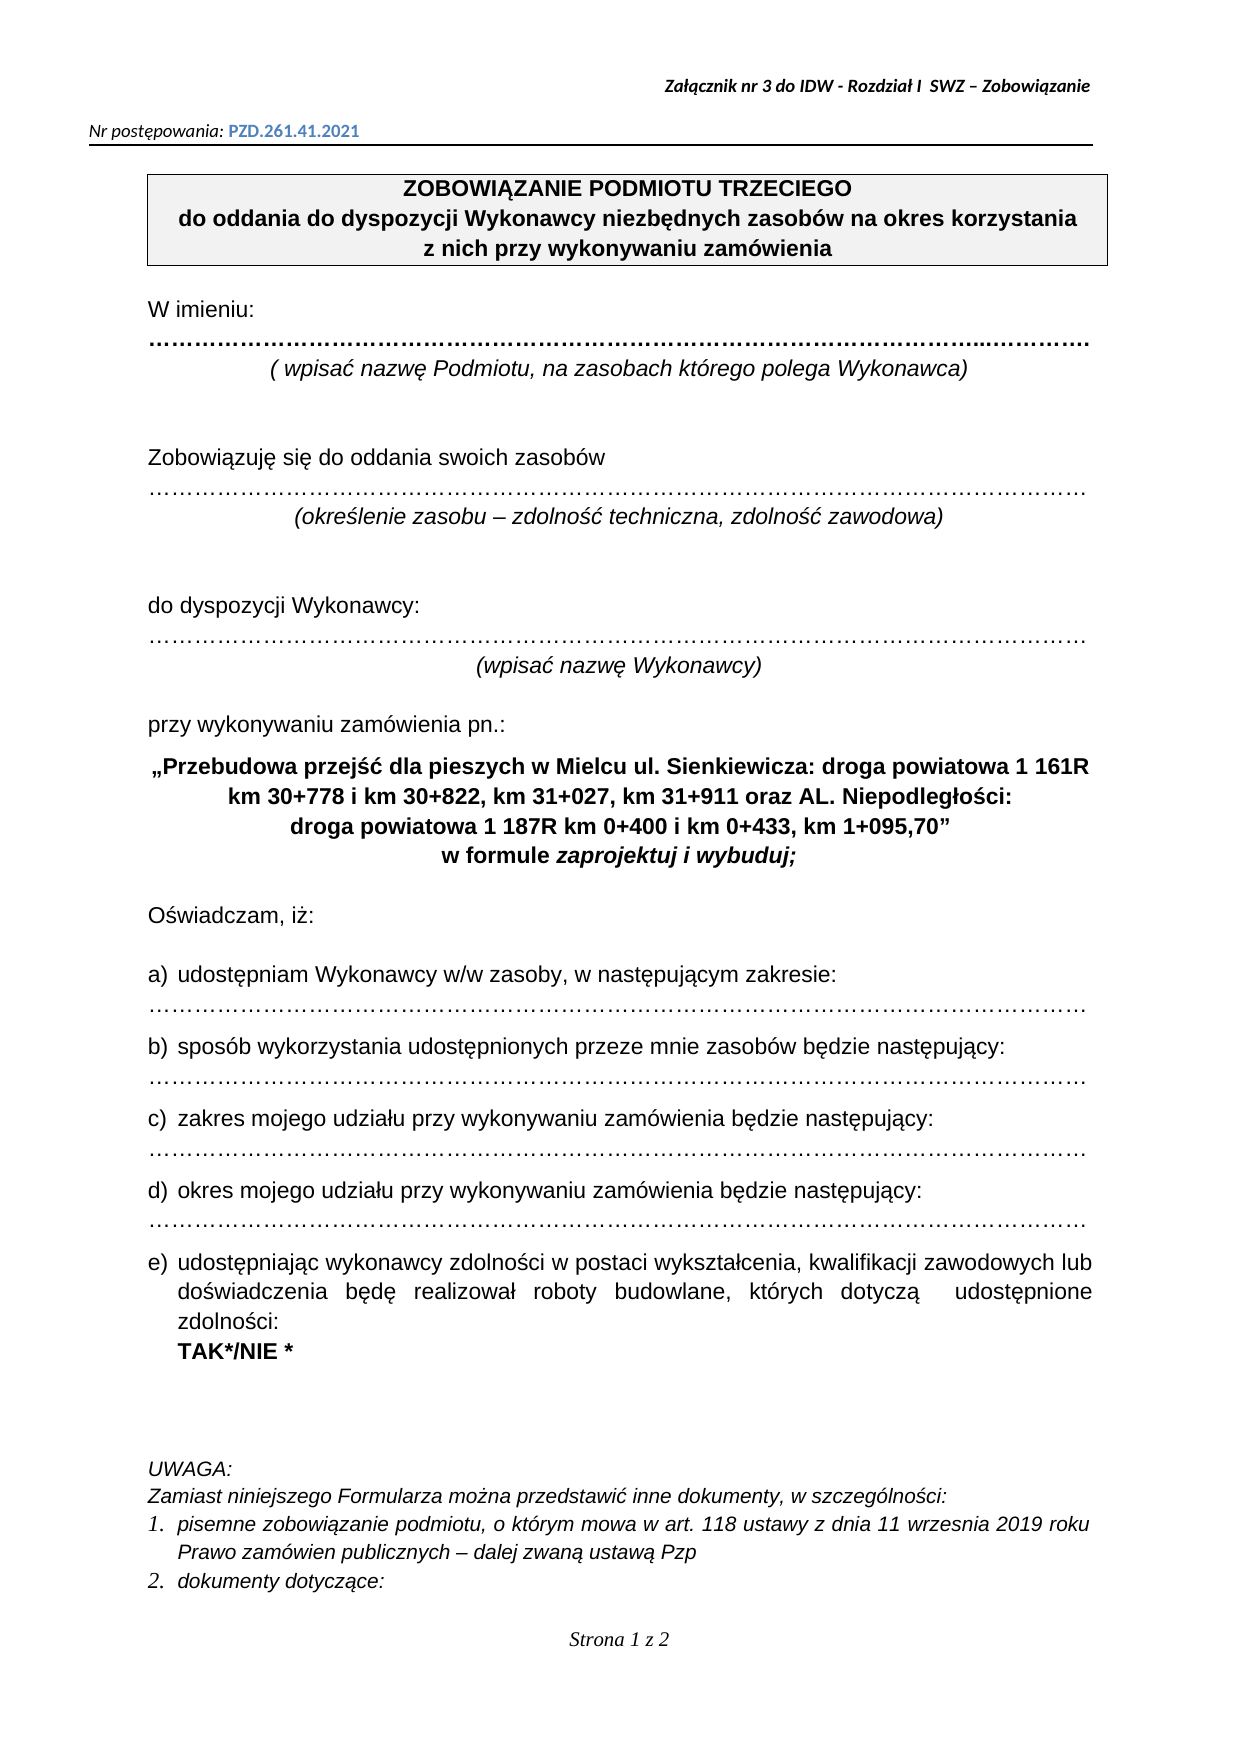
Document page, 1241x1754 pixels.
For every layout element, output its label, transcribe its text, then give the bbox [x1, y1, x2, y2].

text …………………………………………………………………………………………………………… [148, 991, 1093, 1017]
text …………………………………………………………………………………………………………… [148, 622, 1093, 648]
text (określenie zasobu – zdolność techniczna, zdolność zawodowa) [148, 503, 1093, 530]
list udostępniając wykonawcy zdolności w postaci wykształcenia, kwalifikacji zawodowych lub doświadczenia będę realizował roboty budowlane, których dotyczą udostępnione zdolności: [148, 1249, 1093, 1334]
text ( wpisać nazwę Podmiotu, na zasobach którego polega Wykonawca) [148, 355, 1093, 381]
text W imieniu: [148, 296, 1093, 322]
text „Przebudowa przejść dla pieszych w Mielcu ul. Sienkiewicza: droga powiatowa 1 161R km 30+778 i km 30+822, km 31+027, km 31+911 oraz AL. Niepodległości: [148, 753, 1093, 809]
list dokumenty dotyczące: [148, 1567, 1093, 1593]
list okres mojego udziału przy wykonywaniu zamówienia będzie następujący: [148, 1177, 1093, 1203]
text …………………………………………………………………………………………………………… [148, 1206, 1093, 1233]
list pisemne zobowiązanie podmiotu, o którym mowa w art. 118 ustawy z dnia 11 wrzesnia 2019 roku Prawo zamówien publicznych – dalej zwaną ustawą Pzp [148, 1510, 1093, 1564]
text przy wykonywaniu zamówienia pn.: [148, 711, 1093, 737]
list zakres mojego udziału przy wykonywaniu zamówienia będzie następujący: [148, 1105, 1093, 1131]
text Zobowiązuję się do oddania swoich zasobów [148, 444, 1093, 470]
text w formule zaprojektuj i wybuduj; [148, 842, 1093, 869]
table_header ZOBOWIĄZANIE PODMIOTU TRZECIEGO do oddania do dyspozycji Wykonawcy niezbędnych zasobów na okres korzystania z nich przy wykonywaniu zamówienia [148, 175, 1107, 265]
text UWAGA: [148, 1456, 1093, 1480]
text do dyspozycji Wykonawcy: [148, 592, 1093, 619]
text Oświadczam, iż: [148, 902, 1093, 928]
text …………………………………………………………………………………………………………… [148, 1134, 1093, 1161]
text Zamiast niniejszego Formularza można przedstawić inne dokumenty, w szczególności: [148, 1483, 1093, 1507]
list udostępniam Wykonawcy w/w zasoby, w następującym zakresie: [148, 961, 1093, 987]
text (wpisać nazwę Wykonawcy) [148, 652, 1093, 678]
list sposób wykorzystania udostępnionych przeze mnie zasobów będzie następujący: [148, 1033, 1093, 1059]
text ………………………………………………………………………………………………...…………. [148, 325, 1093, 352]
text droga powiatowa 1 187R km 0+400 i km 0+433, km 1+095,70” [148, 813, 1093, 839]
text …………………………………………………………………………………………………………… [148, 474, 1093, 500]
text TAK*/NIE * [177, 1338, 1093, 1364]
text …………………………………………………………………………………………………………… [148, 1063, 1093, 1089]
